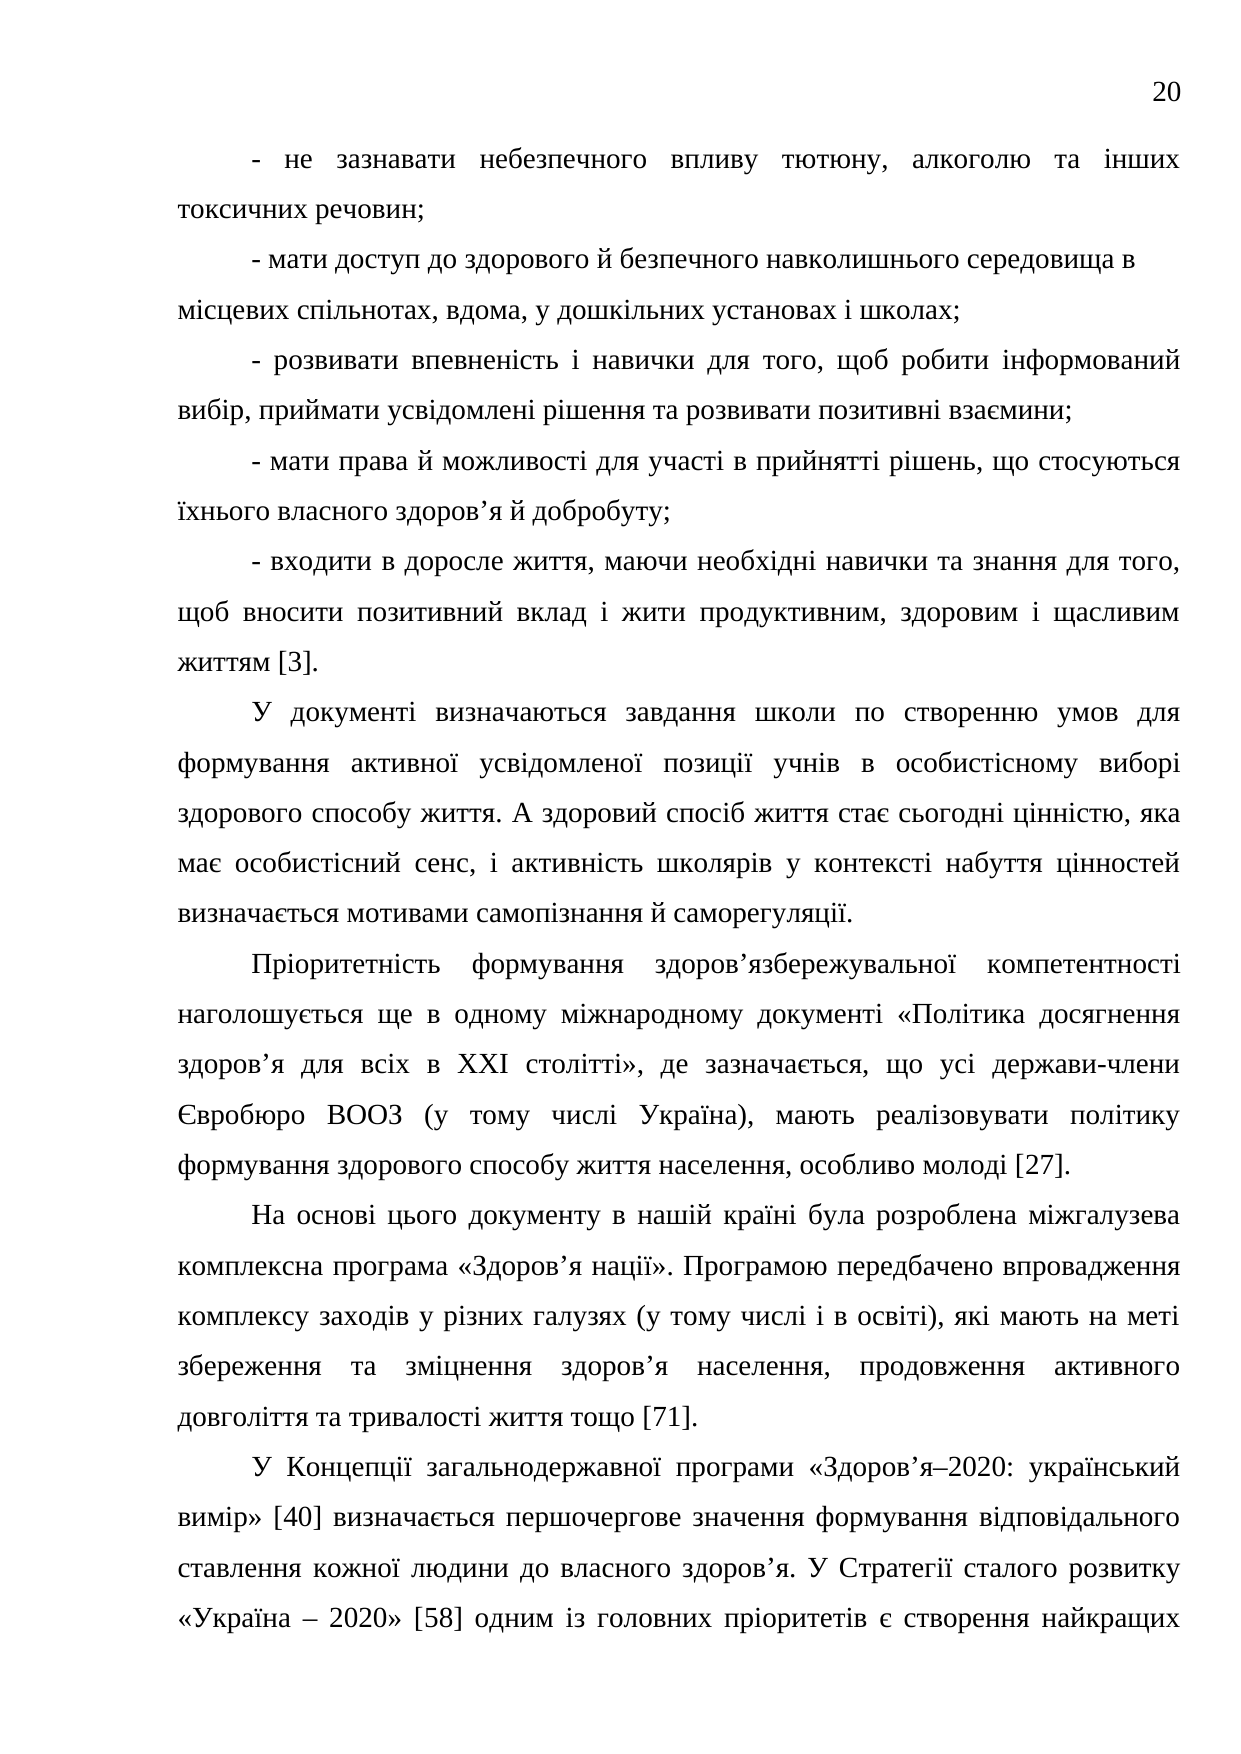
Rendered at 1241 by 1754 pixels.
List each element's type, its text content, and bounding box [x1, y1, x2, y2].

text На основі цього документу в нашій країні була розроблена міжгалузева комплексна програма «Здоров’я нації». Програмою передбачено впровадження комплексу заходів у різних галузях (у тому числі і в освіті), які мають на меті збереження та зміцнення здоров’я населення, продовження активного довголіття та тривалості життя тощо [71]. [177, 1197, 1181, 1432]
text - мати права й можливості для участі в прийнятті рішень, що стосуються їхнього власного здоров’я й добробуту; [177, 443, 1181, 527]
text - розвивати впевненість і навички для того, щоб робити інформований вибір, приймати усвідомлені рішення та розвивати позитивні взаємини; [177, 342, 1181, 426]
text - входити в доросле життя, маючи необхідні навички та знання для того, щоб вносити позитивний вклад і жити продуктивним, здоровим і щасливим життям [3]. [177, 543, 1181, 678]
text - мати доступ до здорового й безпечного навколишнього середовища в [177, 242, 1181, 275]
text - не зазнавати небезпечного впливу тютюну, алкоголю та інших токсичних речовин; [177, 141, 1181, 225]
text У документі визначаються завдання школи по створенню умов для формування активної усвідомленої позиції учнів в особистісному виборі здорового способу життя. А здоровий спосіб життя стає сьогодні цінністю, яка має особистісний сенс, і активність школярів у контексті набуття цінностей визначається мотивами самопізнання й саморегуляції. [177, 694, 1181, 929]
text Пріоритетність формування здоров’язбережувальної компетентності наголошується ще в одному міжнародному документі «Політика досягнення здоров’я для всіх в XXI столітті», де зазначається, що усі держави-члени Євробюро ВООЗ (у тому числі Україна), мають реалізовувати політику формування здорового способу життя населення, особливо молоді [27]. [177, 946, 1181, 1181]
text місцевих спільнотах, вдома, у дошкільних установах і школах; [177, 292, 1181, 325]
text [177, 1449, 1181, 1633]
